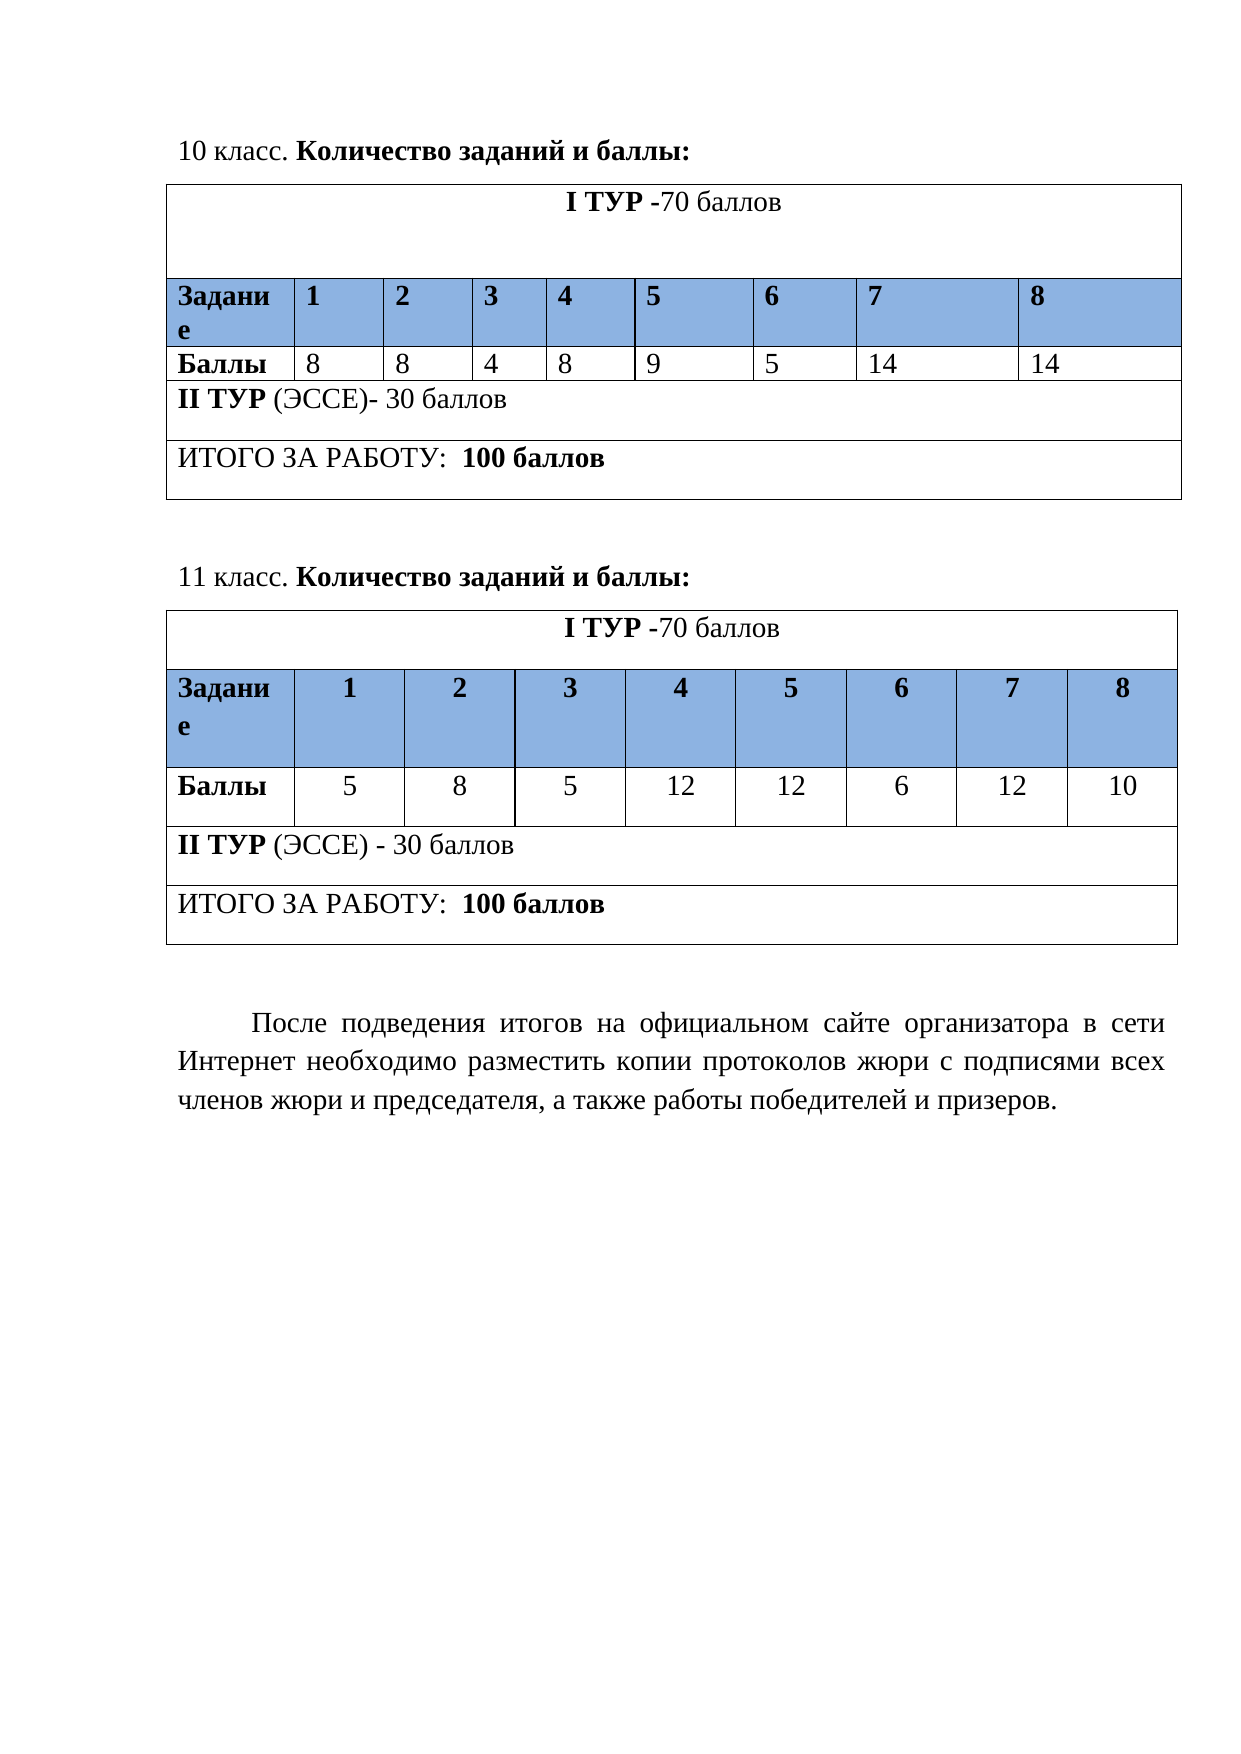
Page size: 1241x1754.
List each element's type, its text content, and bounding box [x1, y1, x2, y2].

table_cell 5 [754, 347, 856, 380]
table_cell 8 [1068, 670, 1177, 767]
table_cell 12 [626, 768, 735, 826]
table_cell 8 [295, 347, 383, 380]
table_cell 14 [1019, 347, 1181, 380]
table_cell 5 [636, 279, 753, 346]
table_cell 5 [516, 768, 625, 826]
table_cell II ТУР (ЭССЕ)- 30 баллов [167, 381, 1181, 439]
table_cell 6 [847, 670, 956, 767]
table_cell 10 [1068, 768, 1177, 826]
table_cell 5 [295, 768, 404, 826]
table_cell 5 [736, 670, 846, 767]
table_cell 8 [547, 347, 634, 380]
table_cell 1 [295, 279, 383, 346]
table_cell Баллы [167, 768, 294, 826]
table_cell Баллы [167, 347, 294, 380]
table_cell 7 [857, 279, 1018, 346]
table_cell 4 [547, 279, 634, 346]
table_cell 8 [405, 768, 514, 826]
table_cell ИТОГО ЗА РАБОТУ: 100 баллов [167, 441, 1181, 499]
table_cell 4 [626, 670, 735, 767]
table_cell ИТОГО ЗА РАБОТУ: 100 баллов [167, 886, 1177, 944]
table_cell 7 [957, 670, 1067, 767]
table_cell II ТУР (ЭССЕ) - 30 баллов [167, 827, 1177, 885]
table_cell 8 [384, 347, 472, 380]
table_cell 2 [384, 279, 472, 346]
table_cell 3 [516, 670, 625, 767]
table_cell 4 [473, 347, 546, 380]
table_cell Задание [167, 670, 294, 767]
table_cell 14 [857, 347, 1018, 380]
table_header I ТУР -70 баллов [167, 611, 1177, 669]
table_cell 8 [1019, 279, 1181, 346]
table_cell 12 [957, 768, 1067, 826]
text 11 класс. Количество заданий и баллы: [177, 559, 1167, 593]
table_header I ТУР -70 баллов [167, 185, 1181, 277]
table_cell 9 [636, 347, 753, 380]
table_cell 12 [736, 768, 846, 826]
table_cell 6 [847, 768, 956, 826]
text После подведения итогов на официальном сайте организатора в сети Интернет необходимо разместить копии протоколов жюри с подписями всех членов жюри и председателя, а также работы победителей и призеров. [177, 1005, 1167, 1115]
table_cell 3 [473, 279, 546, 346]
table_cell Задание [167, 279, 294, 346]
text 10 класс. Количество заданий и баллы: [177, 133, 1167, 167]
table_cell 6 [754, 279, 856, 346]
table_cell 2 [405, 670, 514, 767]
table_cell 1 [295, 670, 404, 767]
